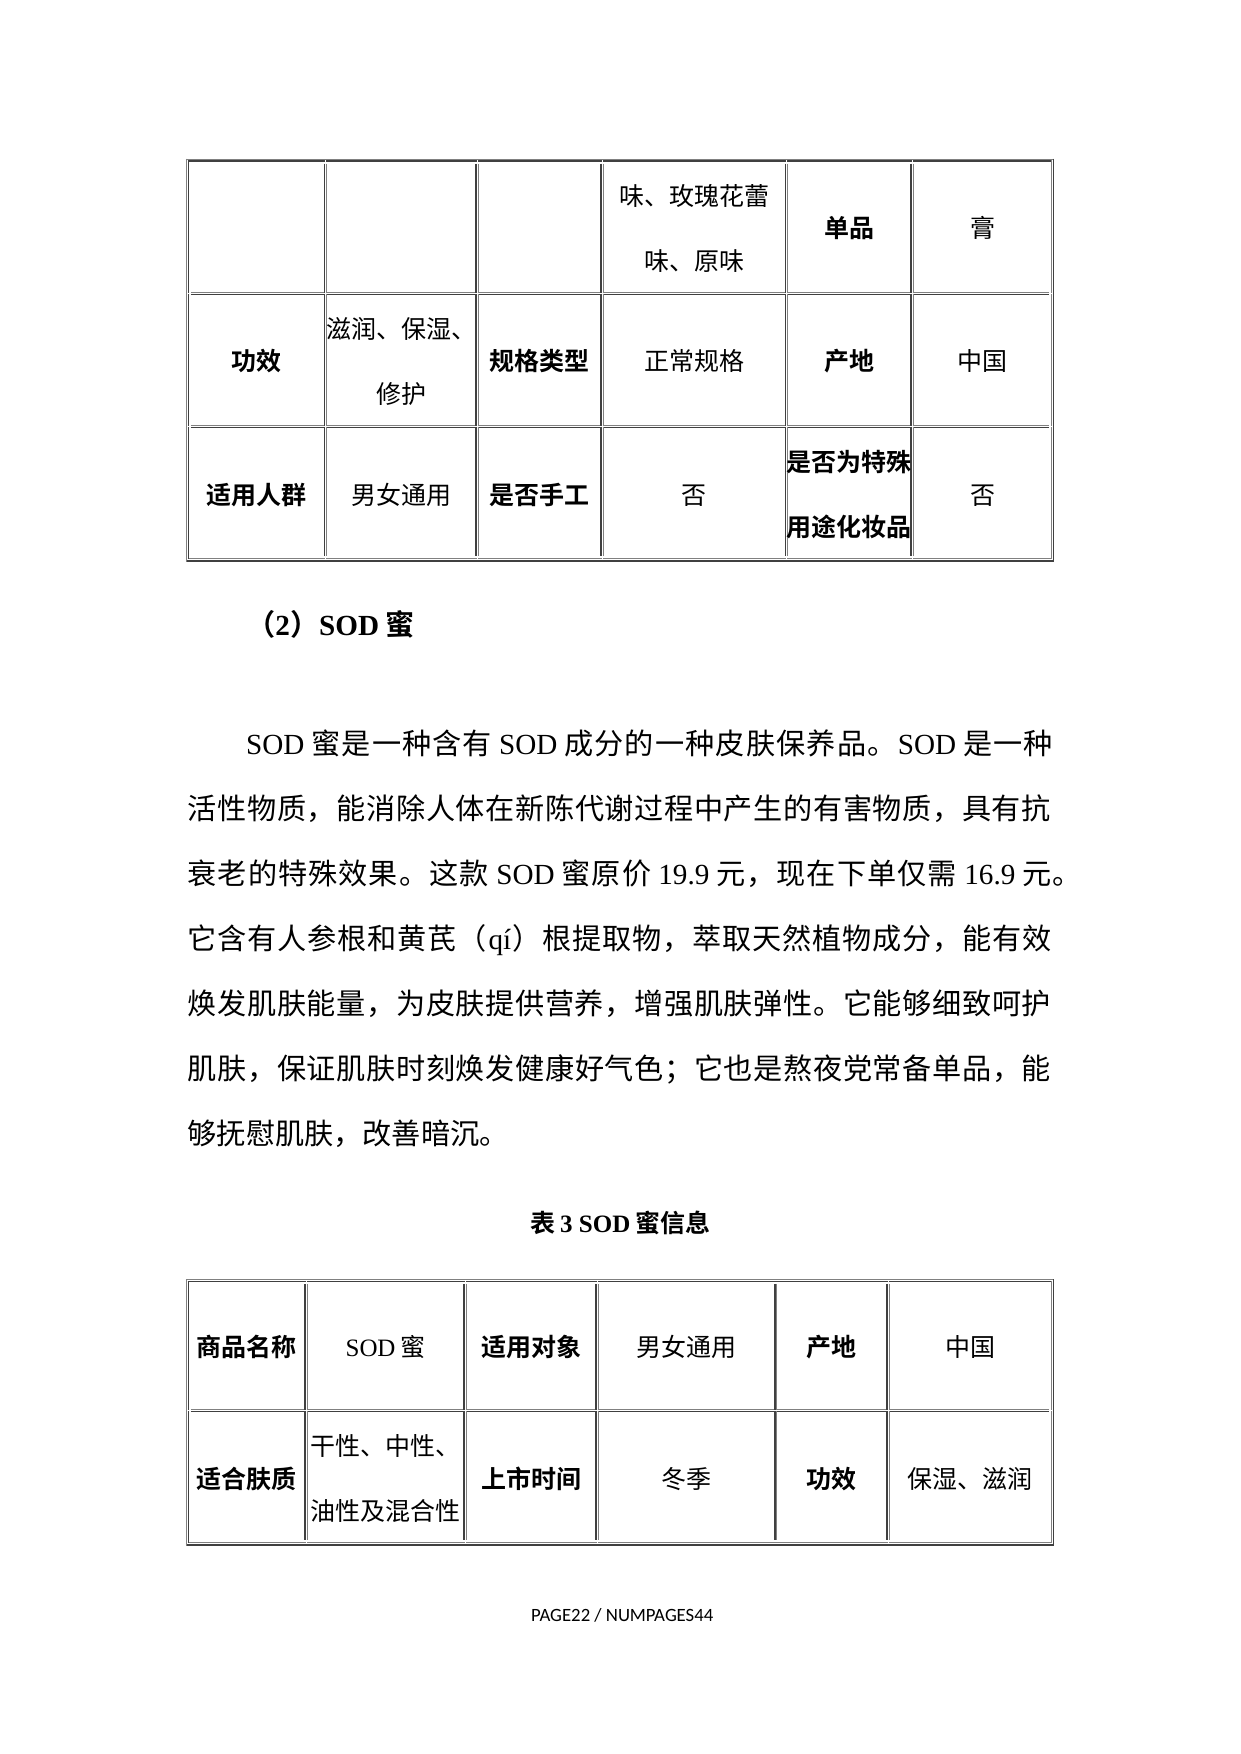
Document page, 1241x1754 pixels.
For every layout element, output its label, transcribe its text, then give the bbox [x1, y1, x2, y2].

table_header 唇膏/口红单品 [786, 160, 912, 292]
table_cell 男女通用 [325, 425, 477, 558]
table_cell 否 [912, 425, 1051, 558]
text SOD蜜是一种含有SOD成分的一种皮肤保养品。SOD是一种活性物质，能消除人体在新陈代谢过程中产生的有害物质，具有抗衰老的特殊效果。这款SOD蜜原价19.9元，现在下单仅需16.9元。它含有人参根和黄芪（qí）根提取物，萃取天然植物成分，能有效焕发肌肤能量，为皮肤提供营养，增强肌肤弹性。它能够细致呵护肌肤，保证肌肤时刻焕发健康好气色；它也是熬夜党常备单品，能够抚慰肌肤，改善暗沉。 [187, 709, 1053, 1164]
table_cell 功效 [189, 292, 324, 425]
table_cell 干性、中性、油性及混合性 [306, 1412, 465, 1542]
table_cell 否 [602, 428, 786, 558]
table_cell 是否为特殊用途化妆品 [786, 425, 912, 558]
table_cell 滋润、保湿、修护 [327, 295, 475, 425]
table_header 润唇膏 [325, 160, 477, 292]
table_header 修护型润唇膏 [912, 161, 1051, 292]
text 表3 SOD蜜信息 [187, 1189, 1053, 1254]
table_cell 适用人群 [189, 425, 325, 558]
table_header 香型 [477, 161, 602, 292]
table_cell 产地 [788, 295, 910, 425]
table_cell 功效 [776, 1412, 888, 1542]
table_header 商品名称 [189, 162, 325, 292]
table_header 适用对象 [465, 1282, 597, 1409]
table_header 男女通用 [597, 1282, 776, 1409]
table_cell 正常规格 [604, 295, 785, 425]
table_header 中国 [888, 1282, 1051, 1409]
table_cell 冬季 [597, 1412, 776, 1542]
table_header 薄荷味、芦荟味、玫瑰花蕾味、原味 [602, 161, 786, 292]
table_cell 中国 [914, 292, 1051, 425]
table_cell 规格类型 [479, 295, 600, 425]
table_header SOD蜜 [306, 1282, 465, 1409]
table_cell 上市时间 [465, 1412, 597, 1542]
table_header 商品名称 [189, 1282, 306, 1409]
table_header 产地 [776, 1282, 888, 1409]
table_cell 保湿、滋润 [888, 1409, 1051, 1542]
table_cell 是否手工 [477, 428, 602, 558]
table_cell 适合肤质 [189, 1409, 306, 1542]
subtitle （2）SOD蜜 [187, 591, 1053, 656]
